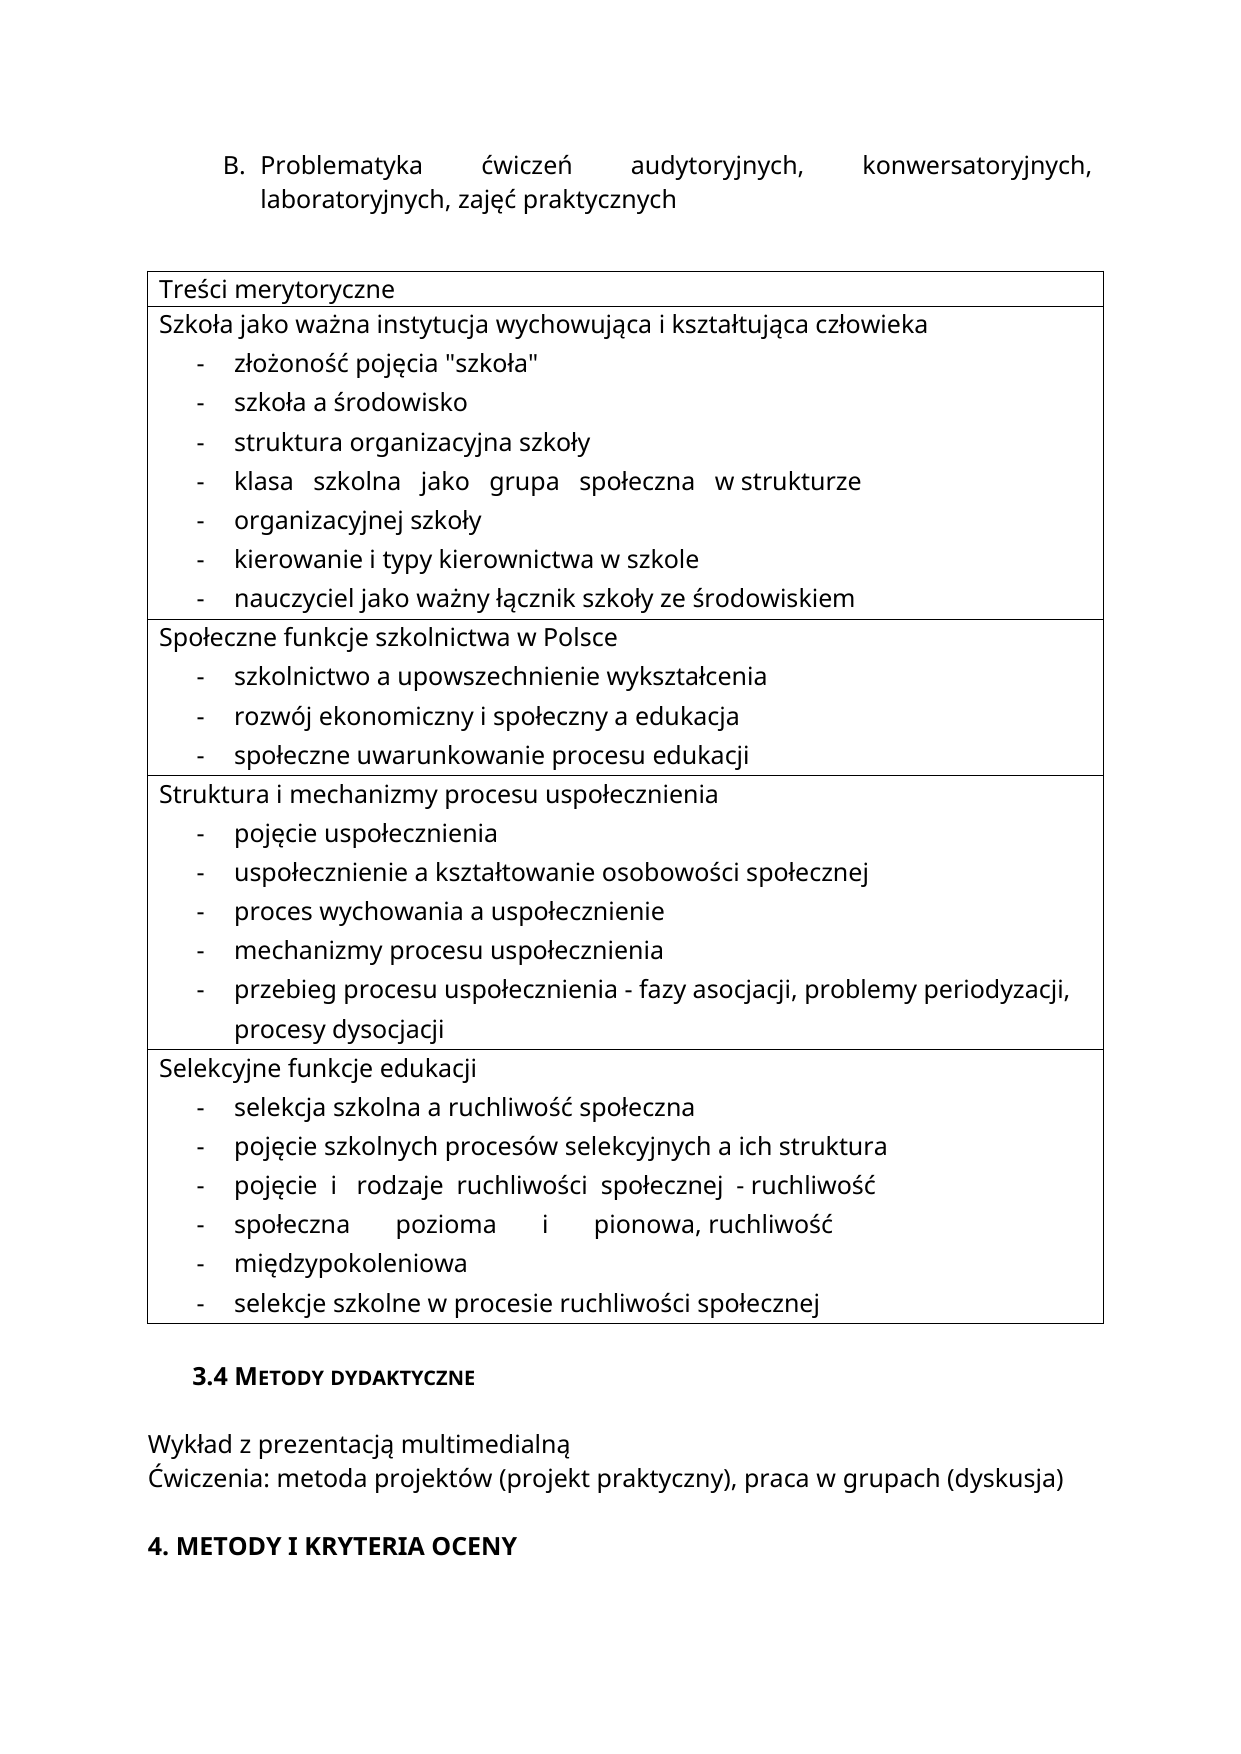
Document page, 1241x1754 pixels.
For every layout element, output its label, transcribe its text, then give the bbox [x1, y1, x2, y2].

table_cell Struktura i mechanizmy procesu uspołecznienia pojęcie uspołecznienia uspołecznienie a kształtowanie osobowości społecznej proces wychowania a uspołecznienie mechanizmy procesu uspołecznienia przebieg procesu uspołecznienia - fazy asocjacji, problemy periodyzacji, procesy dysocjacji [148, 776, 1103, 1049]
text Wykład z prezentacją multimedialną [148, 1426, 1093, 1461]
table_cell Selekcyjne funkcje edukacji selekcja szkolna a ruchliwość społeczna pojęcie szkolnych procesów selekcyjnych a ich struktura pojęcie i rodzaje ruchliwości społecznej - ruchliwość społeczna pozioma i pionowa, ruchliwość międzypokoleniowa selekcje szkolne w procesie ruchliwości społecznej [148, 1050, 1103, 1323]
list Problematyka ćwiczeń audytoryjnych, konwersatoryjnych, laboratoryjnych, zajęć praktycznych [223, 148, 1093, 216]
table_cell Społeczne funkcje szkolnictwa w Polsce szkolnictwo a upowszechnienie wykształcenia rozwój ekonomiczny i społeczny a edukacja społeczne uwarunkowanie procesu edukacji [148, 620, 1103, 775]
table_header Treści merytoryczne [148, 272, 1103, 306]
text Ćwiczenia: metoda projektów (projekt praktyczny), praca w grupach (dyskusja) [148, 1461, 1093, 1494]
text 4. METODY I KRYTERIA OCENY [148, 1529, 1093, 1563]
text 3.4 Metody dydaktyczne [192, 1358, 1093, 1392]
table_cell Szkoła jako ważna instytucja wychowująca i kształtująca człowieka złożoność pojęcia "szkoła" szkoła a środowisko struktura organizacyjna szkoły klasa szkolna jako grupa społeczna w strukturze organizacyjnej szkoły kierowanie i typy kierownictwa w szkole nauczyciel jako ważny łącznik szkoły ze środowiskiem [148, 307, 1103, 619]
